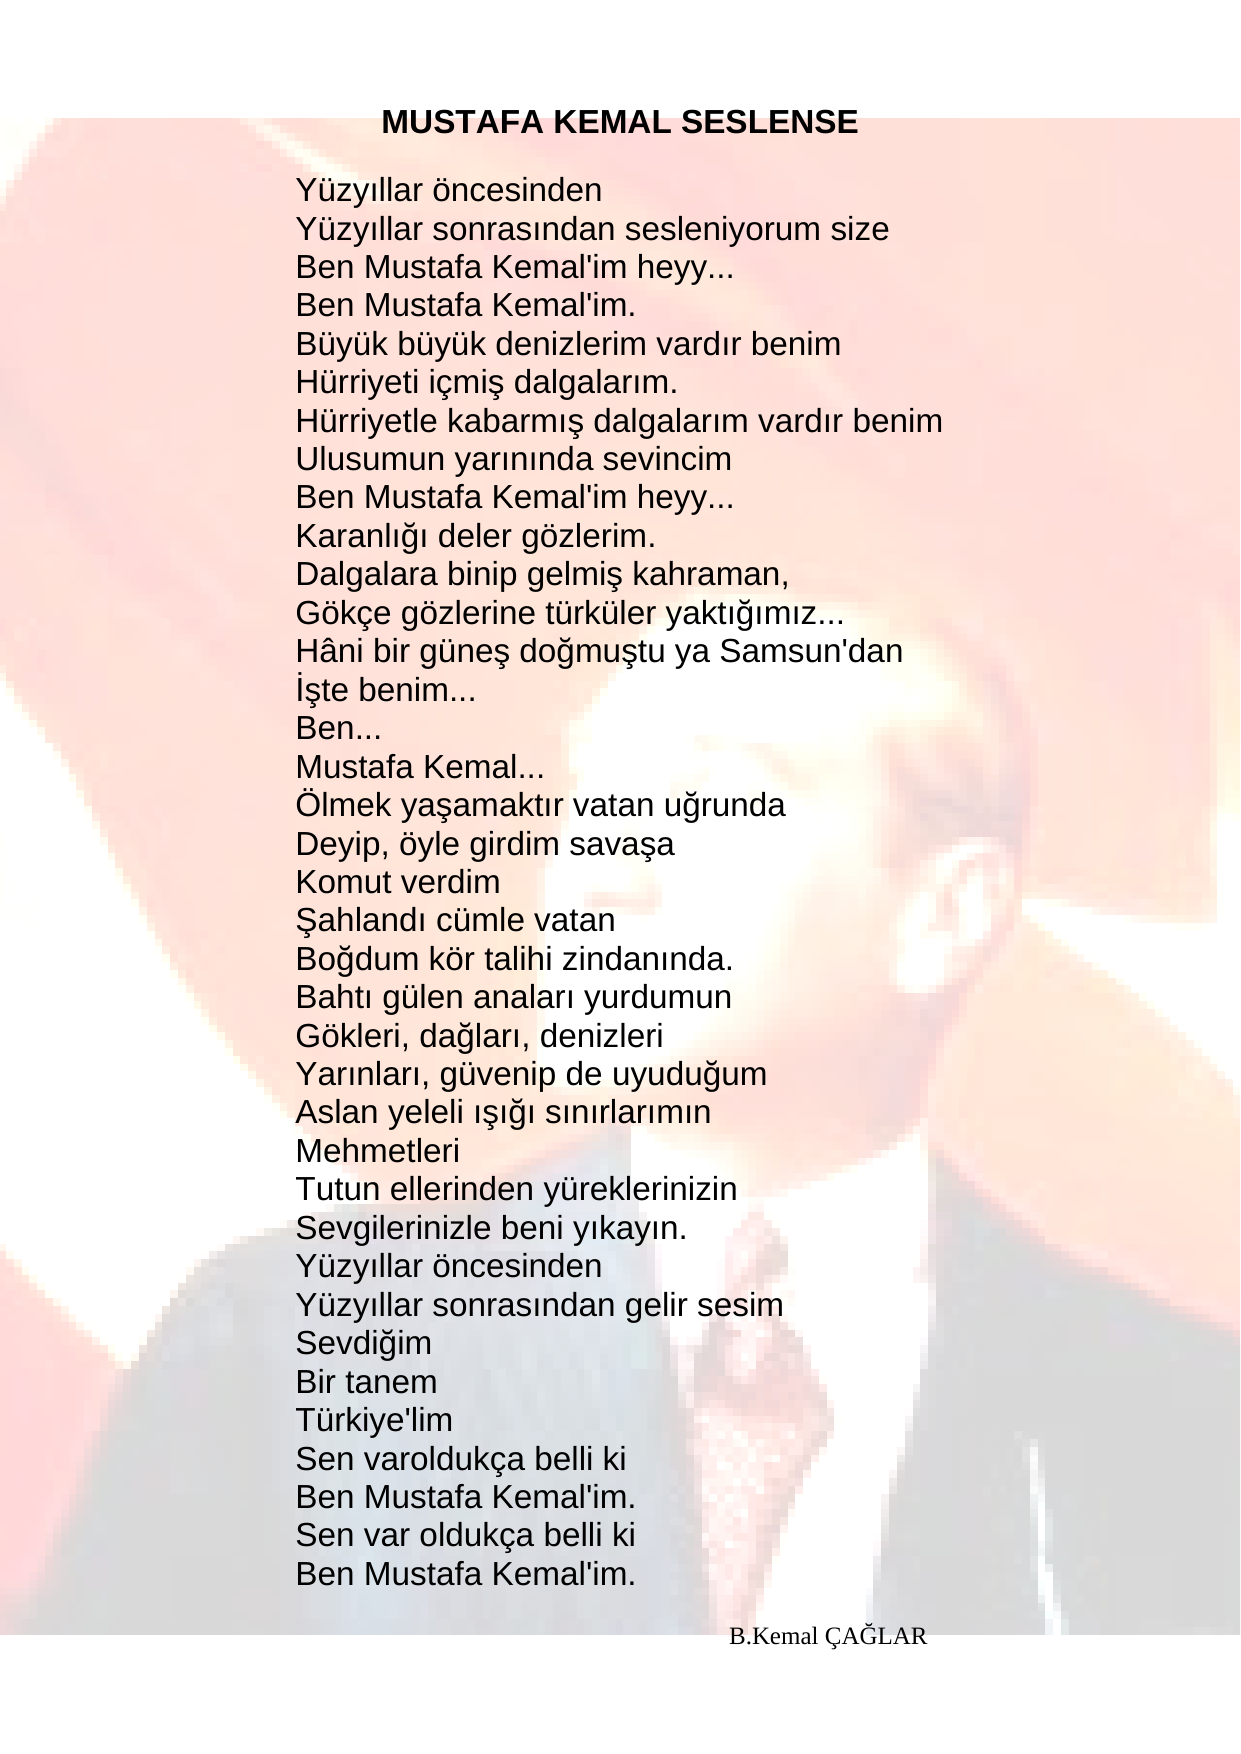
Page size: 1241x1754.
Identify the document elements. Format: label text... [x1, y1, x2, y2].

text MUSTAFA KEMAL SESLENSE [148, 102, 1093, 141]
text B.Kemal ÇAĞLAR [148, 1621, 1093, 1650]
text Yüzyıllar öncesinden Yüzyıllar sonrasından sesleniyorum size Ben Mustafa Kemal'im heyy... Ben Mustafa Kemal'im. Büyük büyük denizlerim vardır benim Hürriyeti içmiş dalgalarım. Hürriyetle kabarmış dalgalarım vardır benim Ulusumun yarınında sevincim Ben Mustafa Kemal'im heyy... Karanlığı deler gözlerim. Dalgalara binip gelmiş kahraman, Gökçe gözlerine türküler yaktığımız... Hâni bir güneş doğmuştu ya Samsun'dan İşte benim... Ben... Mustafa Kemal... Ölmek yaşamaktır vatan uğrunda Deyip, öyle girdim savaşa Komut verdim Şahlandı cümle vatan Boğdum kör talihi zindanında. Bahtı gülen anaları yurdumun Gökleri, dağları, denizleri Yarınları, güvenip de uyuduğum Aslan yeleli ışığı sınırlarımın Mehmetleri Tutun ellerinden yüreklerinizin Sevgilerinizle beni yıkayın. Yüzyıllar öncesinden Yüzyıllar sonrasından gelir sesim Sevdiğim Bir tanem Türkiye'lim Sen varoldukça belli ki Ben Mustafa Kemal'im. Sen var oldukça belli ki Ben Mustafa Kemal'im. [295, 170, 1093, 1592]
